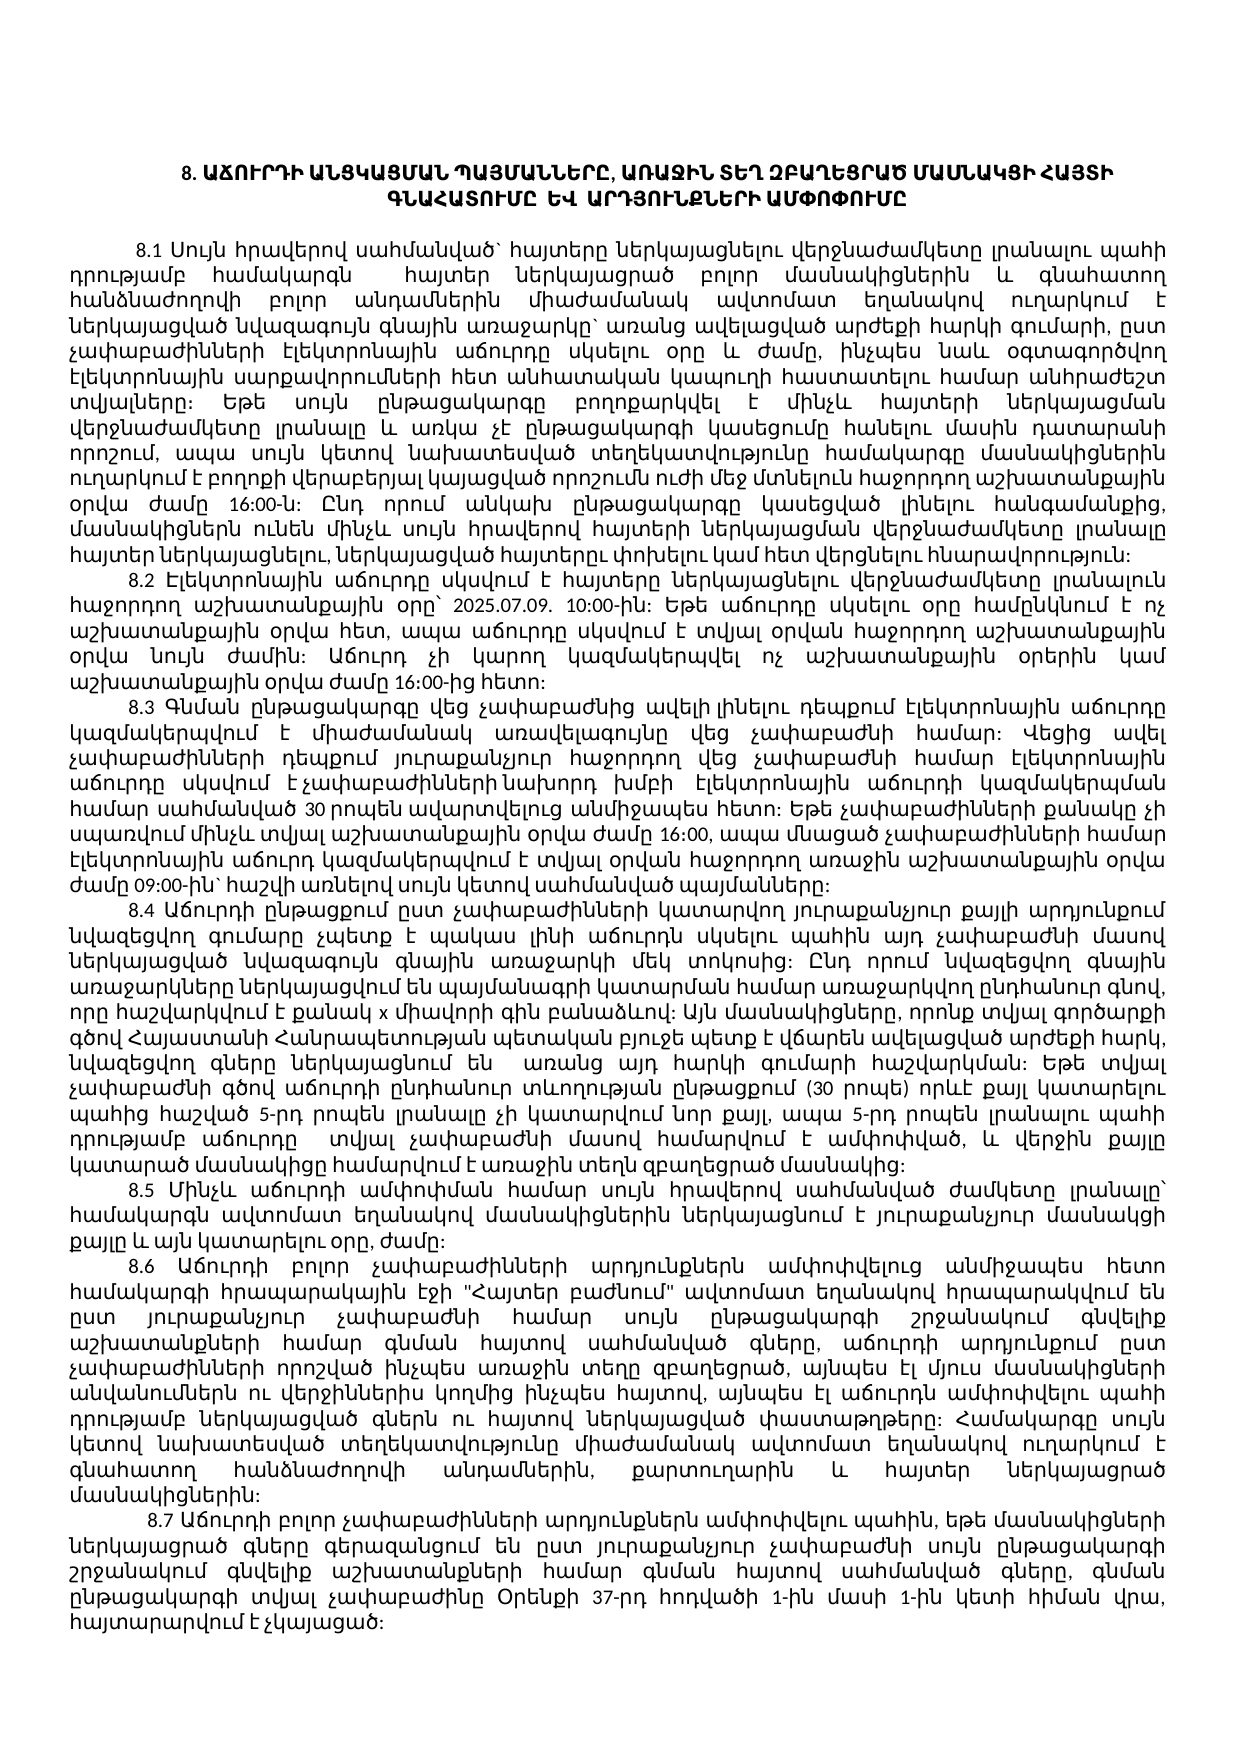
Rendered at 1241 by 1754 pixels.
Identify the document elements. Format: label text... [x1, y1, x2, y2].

text 8.2 Էլեկտրոնային աճուրդը սկսվում է հայտերը ներկայացնելու վերջնաժամկետը լրանալուն հաջորդող աշխատանքային օրը՝ 2025.07.09. 10:00 -ին: Եթե աճուրդը սկսելու օրը համընկնում է ոչ աշխատանքային օրվա հետ, ապա աճուրդը սկսվում է տվյալ օրվան հաջորդող աշխատանքային օրվա նույն ժամին: Աճուրդ չի կարող կազմակերպվել ոչ աշխատանքային օրերին կամ աշխատանքային օրվա ժամը 16։00-ից հետո: [69, 567, 1167, 694]
text 8.1 Սույն հրավերով սահմանված` հայտերը ներկայացնելու վերջնաժամկետը լրանալու պահի դրությամբ համակարգն հայտեր ներկայացրած բոլոր մասնակիցներին և գնահատող հանձնաժողովի բոլոր անդամներին միաժամանակ ավտոմատ եղանակով ուղարկում է ներկայացված նվազագույն գնային առաջարկը` առանց ավելացված արժեքի հարկի գումարի, ըստ չափաբաժինների էլեկտրոնային աճուրդը սկսելու օրը և ժամը, ինչպես նաև օգտագործվող էլեկտրոնային սարքավորումների հետ անհատական կապուղի հաստատելու համար անհրաժեշտ տվյալները։ Եթե սույն ընթացակարգը բողոքարկվել է մինչև հայտերի ներկայացման վերջնաժամկետը լրանալը և առկա չէ ընթացակարգի կասեցումը հանելու մասին դատարանի որոշում, ապա սույն կետով նախատեսված տեղեկատվությունը համակարգը մասնակիցներին ուղարկում է բողոքի վերաբերյալ կայացված որոշումն ուժի մեջ մտնելուն հաջորդող աշխատանքային օրվա ժամը 16:00-ն: Ընդ որում անկախ ընթացակարգը կասեցված լինելու հանգամանքից, մասնակիցներն ունեն մինչև սույն հրավերով հայտերի ներկայացման վերջնաժամկետը լրանալը հայտեր ներկայացնելու, ներկայացված հայտերըւ փոխելու կամ հետ վերցնելու հնարավորություն: [69, 237, 1167, 567]
text 8.4 Աճուրդի ընթացքում ըստ չափաբաժինների կատարվող յուրաքանչյուր քայլի արդյունքում նվազեցվող գումարը չպետք է պակաս լինի աճուրդն սկսելու պահին այդ չափաբաժնի մասով ներկայացված նվազագույն գնային առաջարկի մեկ տոկոսից: Ընդ որում նվազեցվող գնային առաջարկները ներկայացվում են պայմանագրի կատարման համար առաջարկվող ընդհանուր գնով, որը հաշվարկվում է քանակ x միավորի գին բանաձևով: Այն մասնակիցները, որոնք տվյալ գործարքի գծով Հայաստանի Հանրապետության պետական բյուջե պետք է վճարեն ավելացված արժեքի հարկ, նվազեցվող գները ներկայացնում են առանց այդ հարկի գումարի հաշվարկման: Եթե տվյալ չափաբաժնի գծով աճուրդի ընդհանուր տևողության ընթացքում (30 րոպե) որևէ քայլ կատարելու պահից հաշված 5-րդ րոպեն լրանալը չի կատարվում նոր քայլ, ապա 5-րդ րոպեն լրանալու պահի դրությամբ աճուրդը տվյալ չափաբաժնի մասով համարվում է ամփոփված, և վերջին քայլը կատարած մասնակիցը համարվում է առաջին տեղն զբաղեցրած մասնակից: [69, 898, 1167, 1177]
text 8.6 Աճուրդի բոլոր չափաբաժինների արդյունքներն ամփոփվելուց անմիջապես հետո համակարգի հրապարակային էջի "Հայտեր բաժնում" ավտոմատ եղանակով հրապարակվում են ըստ յուրաքանչյուր չափաբաժնի համար սույն ընթացակարգի շրջանակում գնվելիք աշխատանքների համար գնման հայտով սահմանված գները, աճուրդի արդյունքում ըստ չափաբաժինների որոշված ինչպես առաջին տեղը զբաղեցրած, այնպես էլ մյուս մասնակիցների անվանումներն ու վերջիններիս կողմից ինչպես հայտով, այնպես էլ աճուրդն ամփոփվելու պահի դրությամբ ներկայացված գներն ու հայտով ներկայացված փաստաթղթերը: Համակարգը սույն կետով նախատեսված տեղեկատվությունը միաժամանակ ավտոմատ եղանակով ուղարկում է գնահատող հանձնաժողովի անդամներին, քարտուղարին և հայտեր ներկայացրած մասնակիցներին: [69, 1253, 1167, 1508]
text ԳՆԱՀԱՏՈՒՄԸ ԵՎ ԱՐԴՅՈՒՆՔՆԵՐԻ ԱՄՓՈՓՈՒՄԸ [69, 186, 1167, 211]
text 8.7 Աճուրդի բոլոր չափաբաժինների արդյունքներն ամփոփվելու պահին, եթե մասնակիցների ներկայացրած գները գերազանցում են ըստ յուրաքանչյուր չափաբաժնի սույն ընթացակարգի շրջանակում գնվելիք աշխատանքների համար գնման հայտով սահմանված գները, գնման ընթացակարգի տվյալ չափաբաժինը Օրենքի 37-րդ հոդվածի 1-ին մասի 1-ին կետի հիման վրա, հայտարարվում է չկայացած: [69, 1508, 1167, 1635]
text 8. ԱՃՈՒՐԴԻ ԱՆՑԿԱՑՄԱՆ ՊԱՅՄԱՆՆԵՐԸ, ԱՌԱՋԻՆ ՏԵՂ ԶԲԱՂԵՑՐԱԾ ՄԱՍՆԱԿՑԻ ՀԱՅՏԻ [69, 161, 1167, 186]
text 8.3 Գնման ընթացակարգը վեց չափաբաժնից ավելի լինելու դեպքում էլեկտրոնային աճուրդը կազմակերպվում է միաժամանակ առավելագույնը վեց չափաբաժնի համար: Վեցից ավել չափաբաժինների դեպքում յուրաքանչյուր հաջորդող վեց չափաբաժնի համար էլեկտրոնային աճուրդը սկսվում է չափաբաժինների նախորդ խմբի էլեկտրոնային աճուրդի կազմակերպման համար սահմանված 30 րոպեն ավարտվելուց անմիջապես հետո: Եթե չափաբաժինների քանակը չի սպառվում մինչև տվյալ աշխատանքային օրվա ժամը 16։00, ապա մնացած չափաբաժինների համար էլեկտրոնային աճուրդ կազմակերպվում է տվյալ օրվան հաջորդող առաջին աշխատանքային օրվա ժամը 09:00-ին` հաշվի առնելով սույն կետով սահմանված պայմանները: [69, 694, 1167, 898]
text 8.5 Մինչև աճուրդի ամփոփման համար սույն հրավերով սահմանված ժամկետը լրանալը՝ համակարգն ավտոմատ եղանակով մասնակիցներին ներկայացնում է յուրաքանչյուր մասնակցի քայլը և այն կատարելու օրը, ժամը: [69, 1177, 1167, 1253]
